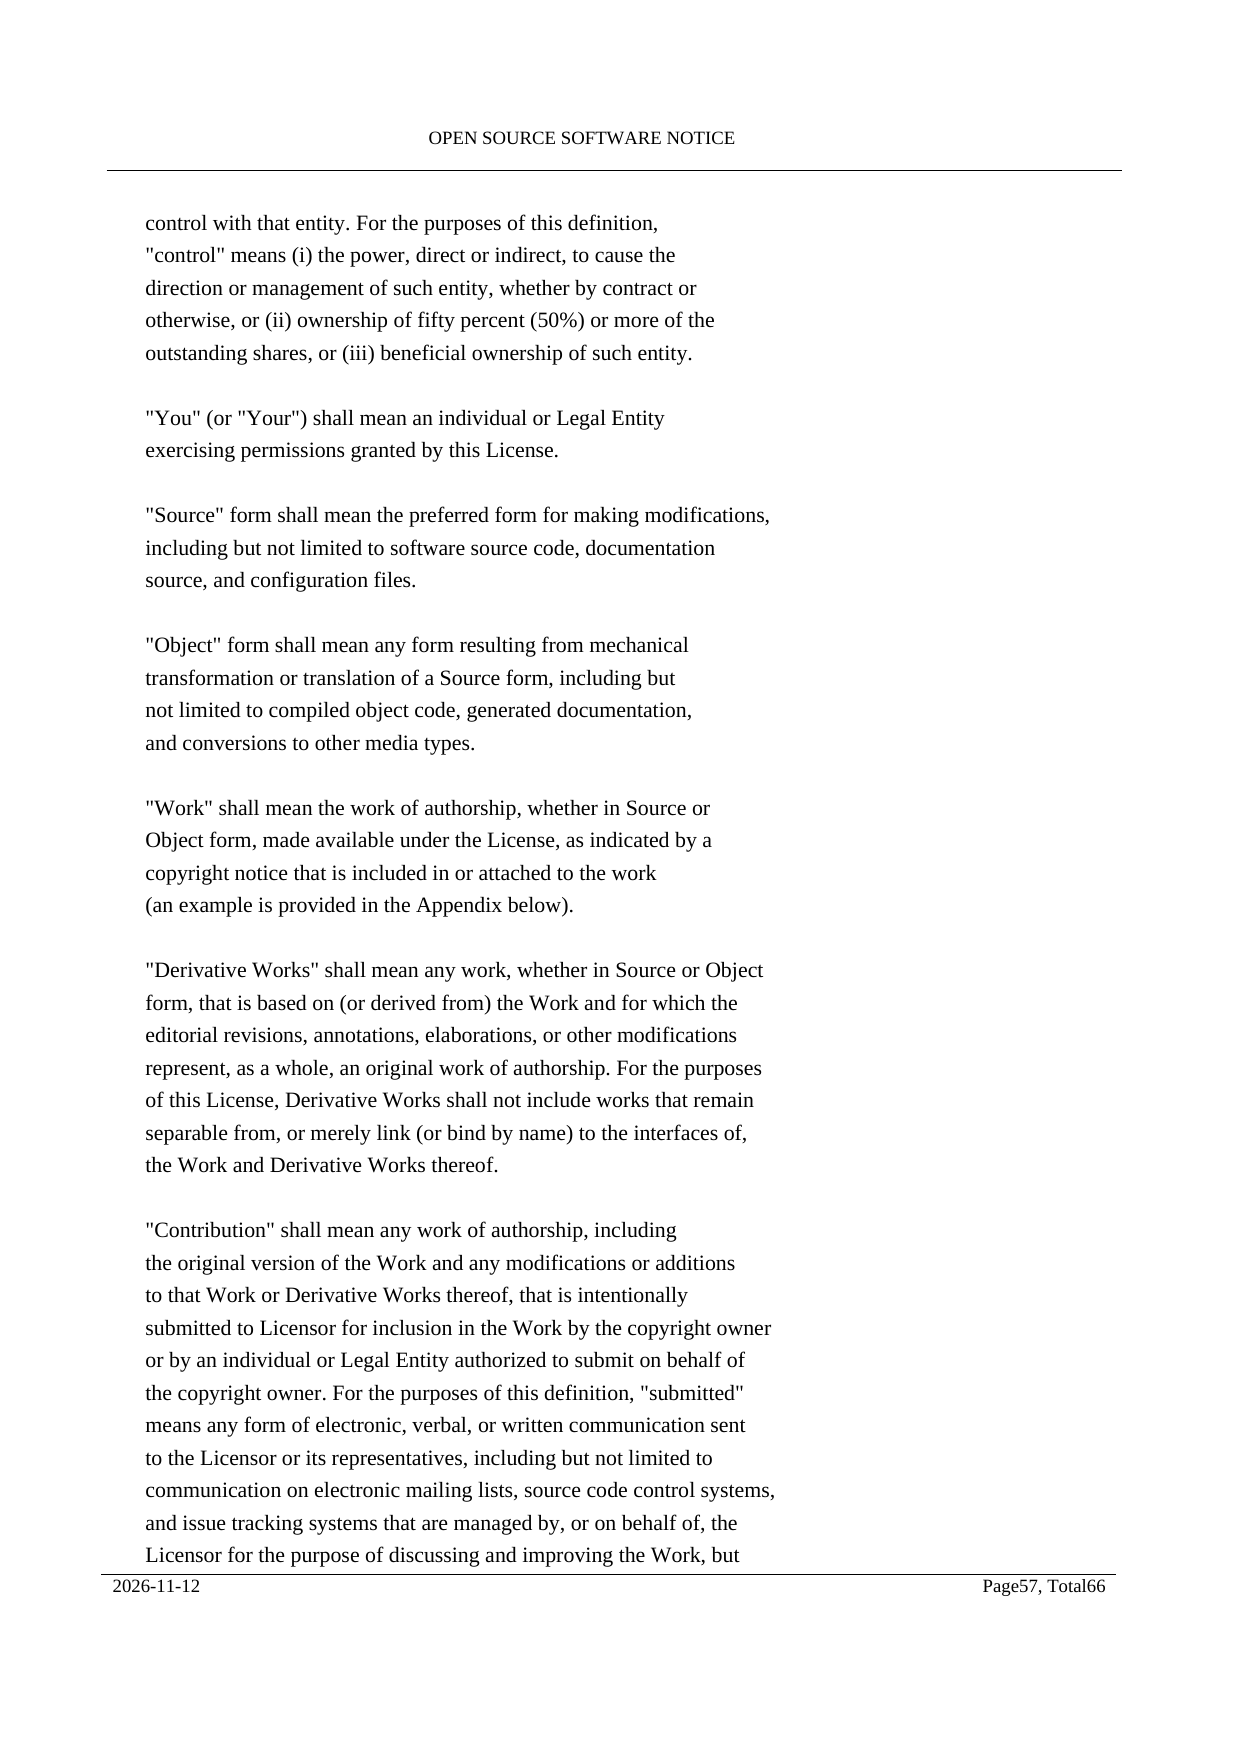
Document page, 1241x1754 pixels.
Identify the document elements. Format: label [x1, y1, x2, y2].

text [112, 206, 1128, 1571]
